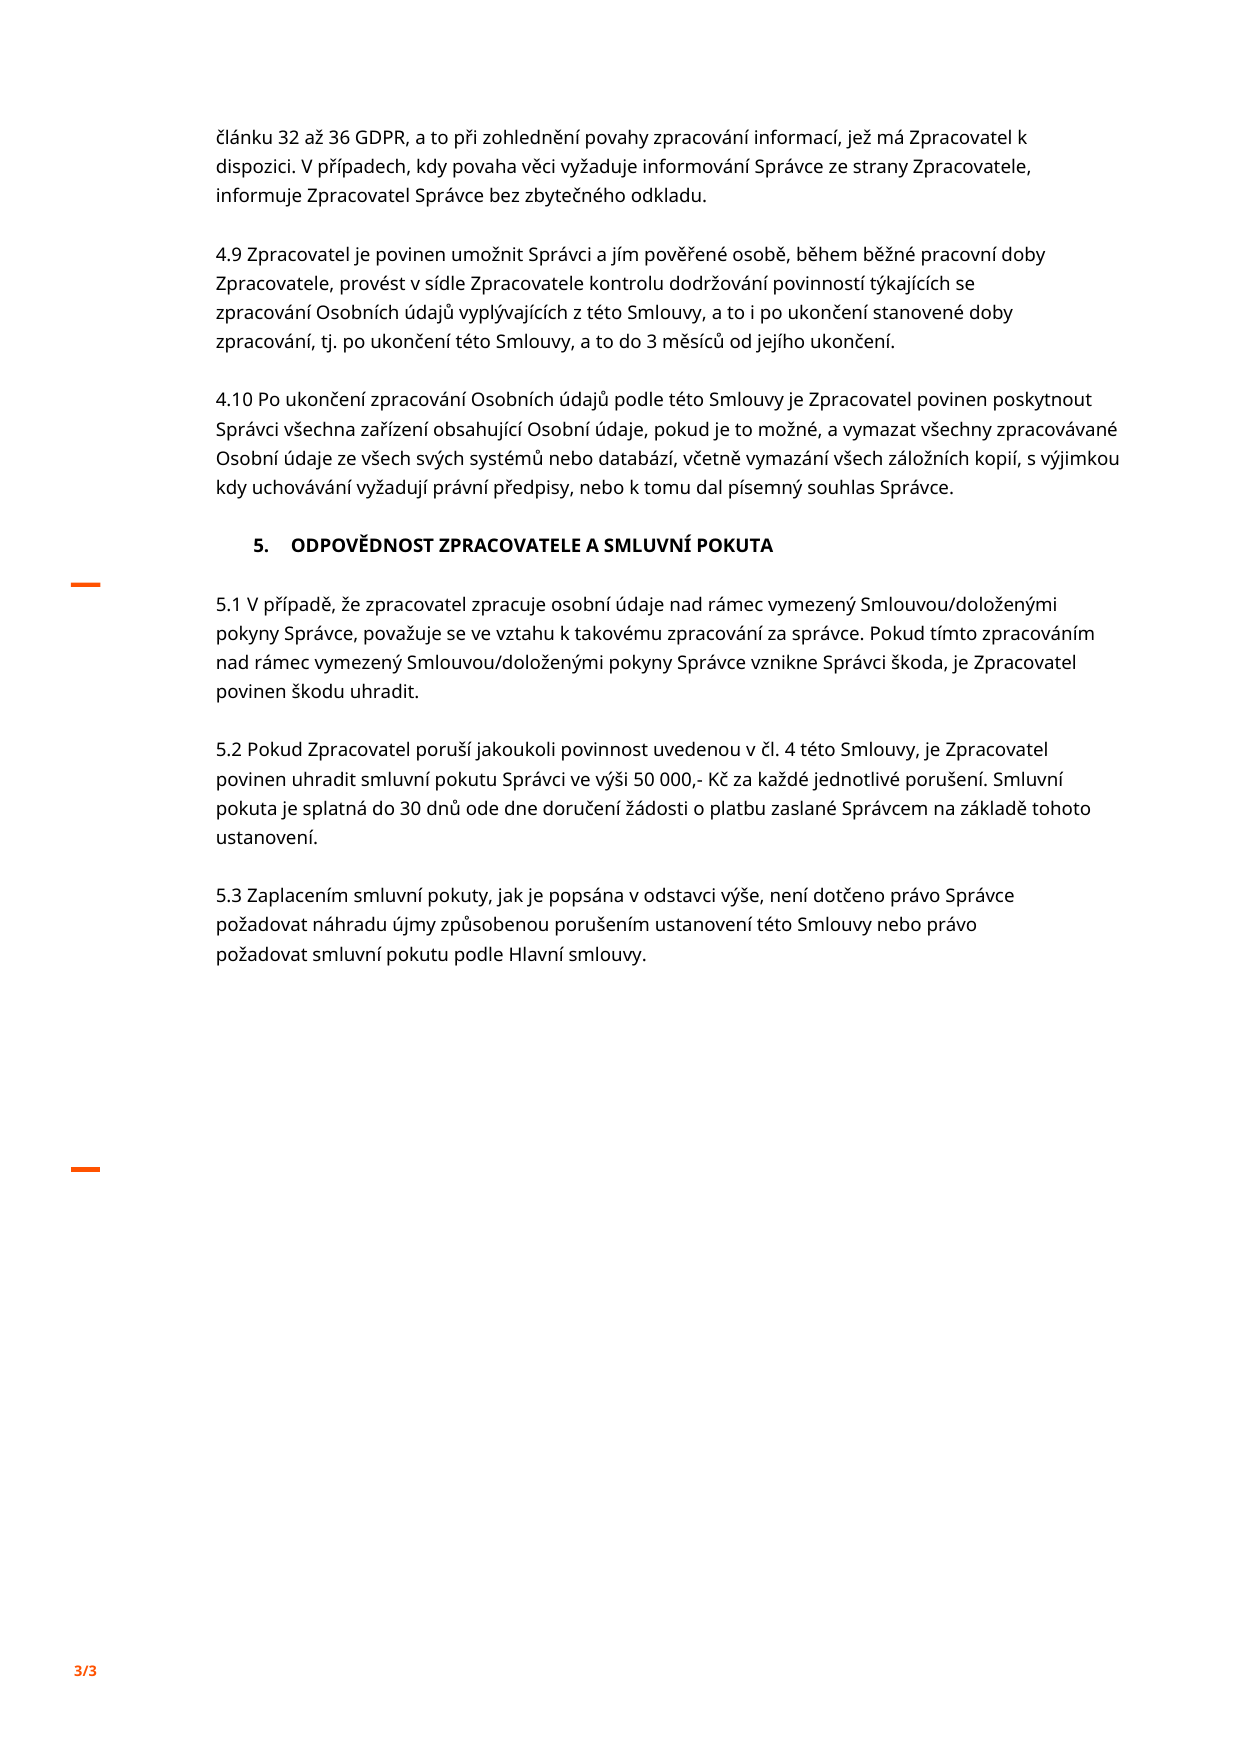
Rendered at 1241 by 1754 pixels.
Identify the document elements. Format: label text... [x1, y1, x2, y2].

text 4.9 Zpracovatel je povinen umožnit Správci a jím pověřené osobě, během běžné pracovní doby [216, 237, 1121, 266]
list ODPOVĚDNOST ZPRACOVATELE A SMLUVNÍ POKUTA [253, 529, 1121, 558]
text 5.3 Zaplacením smluvní pokuty, jak je popsána v odstavci výše, není dotčeno právo Správce [216, 879, 1121, 908]
text 4.10 Po ukončení zpracování Osobních údajů podle této Smlouvy je Zpracovatel povinen poskytnout Správci všechna zařízení obsahující Osobní údaje, pokud je to možné, a vymazat všechny zpracovávané Osobní údaje ze všech svých systémů nebo databází, včetně vymazání všech záložních kopií, s výjimkou kdy uchovávání vyžadují právní předpisy, nebo k tomu dal písemný souhlas Správce. [216, 383, 1121, 500]
text požadovat smluvní pokutu podle Hlavní smlouvy. [216, 937, 1121, 966]
text informuje Zpracovatel Správce bez zbytečného odkladu. [216, 179, 1121, 208]
text zpracování Osobních údajů vyplývajících z této Smlouvy, a to i po ukončení stanovené doby [216, 296, 1121, 325]
text 5.2 Pokud Zpracovatel poruší jakoukoli povinnost uvedenou v čl. 4 této Smlouvy, je Zpracovatel povinen uhradit smluvní pokutu Správci ve výši 50 000,- Kč za každé jednotlivé porušení. Smluvní pokuta je splatná do 30 dnů ode dne doručení žádosti o platbu zaslané Správcem na základě tohoto ustanovení. [216, 733, 1121, 850]
text zpracování, tj. po ukončení této Smlouvy, a to do 3 měsíců od jejího ukončení. [216, 325, 1121, 354]
text požadovat náhradu újmy způsobenou porušením ustanovení této Smlouvy nebo právo [216, 908, 1121, 937]
text Zpracovatele, provést v sídle Zpracovatele kontrolu dodržování povinností týkajících se [216, 266, 1121, 296]
text 5.1 V případě, že zpracovatel zpracuje osobní údaje nad rámec vymezený Smlouvou/doloženými pokyny Správce, považuje se ve vztahu k takovému zpracování za správce. Pokud tímto zpracováním nad rámec vymezený Smlouvou/doloženými pokyny Správce vznikne Správci škoda, je Zpracovatel povinen škodu uhradit. [216, 587, 1121, 704]
text dispozici. V případech, kdy povaha věci vyžaduje informování Správce ze strany Zpracovatele, [216, 150, 1121, 179]
text článku 32 až 36 GDPR, a to při zohlednění povahy zpracování informací, jež má Zpracovatel k [216, 121, 1121, 150]
